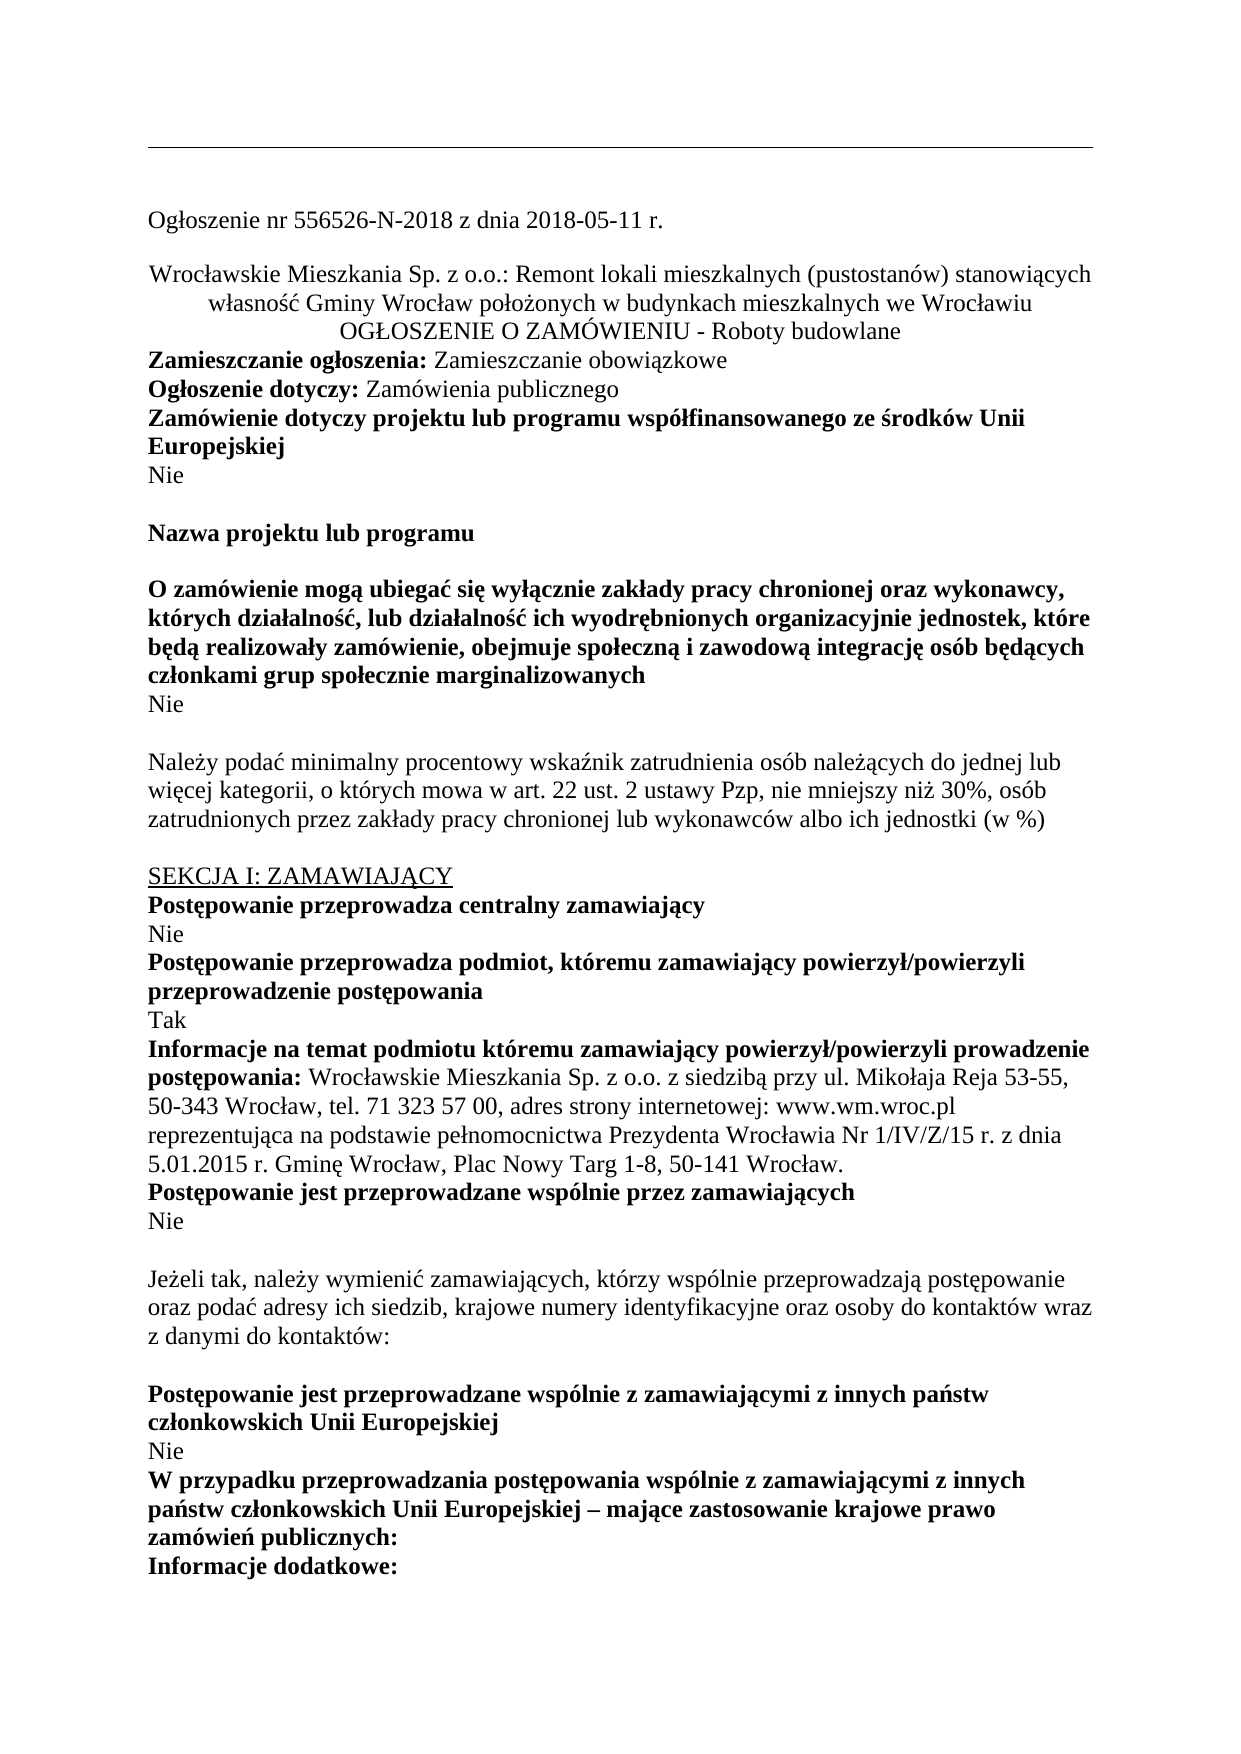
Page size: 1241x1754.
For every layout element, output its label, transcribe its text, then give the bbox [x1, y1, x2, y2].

text Nie [148, 919, 1093, 947]
text Nie [148, 1436, 1093, 1465]
text Ogłoszenie dotyczy: Zamówienia publicznego [148, 374, 1093, 403]
text Postępowanie przeprowadza centralny zamawiający [148, 890, 1093, 919]
text Wrocławskie Mieszkania Sp. z o.o.: Remont lokali mieszkalnych (pustostanów) stanowiących własność Gminy Wrocław położonych w budynkach mieszkalnych we Wrocławiu OGŁOSZENIE O ZAMÓWIENIU - Roboty budowlane [148, 259, 1093, 345]
text W przypadku przeprowadzania postępowania wspólnie z zamawiającymi z innych państw członkowskich Unii Europejskiej – mające zastosowanie krajowe prawo zamówień publicznych: Informacje dodatkowe: [148, 1465, 1093, 1580]
text Zamówienie dotyczy projektu lub programu współfinansowanego ze środków Unii Europejskiej [148, 403, 1093, 460]
text Ogłoszenie nr 556526-N-2018 z dnia 2018-05-11 r. [148, 148, 1093, 234]
text Nazwa projektu lub programu [148, 489, 1093, 574]
text Jeżeli tak, należy wymienić zamawiających, którzy wspólnie przeprowadzają postępowanie oraz podać adresy ich siedzib, krajowe numery identyfikacyjne oraz osoby do kontaktów wraz z danymi do kontaktów: Postępowanie jest przeprowadzane wspólnie z zamawiającymi z innych państw członkowskich Unii Europejskiej [148, 1235, 1093, 1436]
text Tak [148, 1005, 1093, 1034]
text SEKCJA I: ZAMAWIAJĄCY [148, 861, 1093, 890]
text Postępowanie przeprowadza podmiot, któremu zamawiający powierzył/powierzyli przeprowadzenie postępowania [148, 947, 1093, 1005]
text Nie [148, 689, 1093, 718]
text O zamówienie mogą ubiegać się wyłącznie zakłady pracy chronionej oraz wykonawcy, których działalność, lub działalność ich wyodrębnionych organizacyjnie jednostek, które będą realizowały zamówienie, obejmuje społeczną i zawodową integrację osób będących członkami grup społecznie marginalizowanych [148, 574, 1093, 689]
text Należy podać minimalny procentowy wskaźnik zatrudnienia osób należących do jednej lub więcej kategorii, o których mowa w art. 22 ust. 2 ustawy Pzp, nie mniejszy niż 30%, osób zatrudnionych przez zakłady pracy chronionej lub wykonawców albo ich jednostki (w %) [148, 718, 1093, 861]
text Nie [148, 1206, 1093, 1235]
text Zamieszczanie ogłoszenia: Zamieszczanie obowiązkowe [148, 345, 1093, 374]
text Nie [148, 460, 1093, 489]
text Informacje na temat podmiotu któremu zamawiający powierzył/powierzyli prowadzenie postępowania: Wrocławskie Mieszkania Sp. z o.o. z siedzibą przy ul. Mikołaja Reja 53-55, 50-343 Wrocław, tel. 71 323 57 00, adres strony internetowej: www.wm.wroc.pl reprezentująca na podstawie pełnomocnictwa Prezydenta Wrocławia Nr 1/IV/Z/15 r. z dnia 5.01.2015 r. Gminę Wrocław, Plac Nowy Targ 1-8, 50-141 Wrocław. Postępowanie jest przeprowadzane wspólnie przez zamawiających [148, 1034, 1093, 1206]
